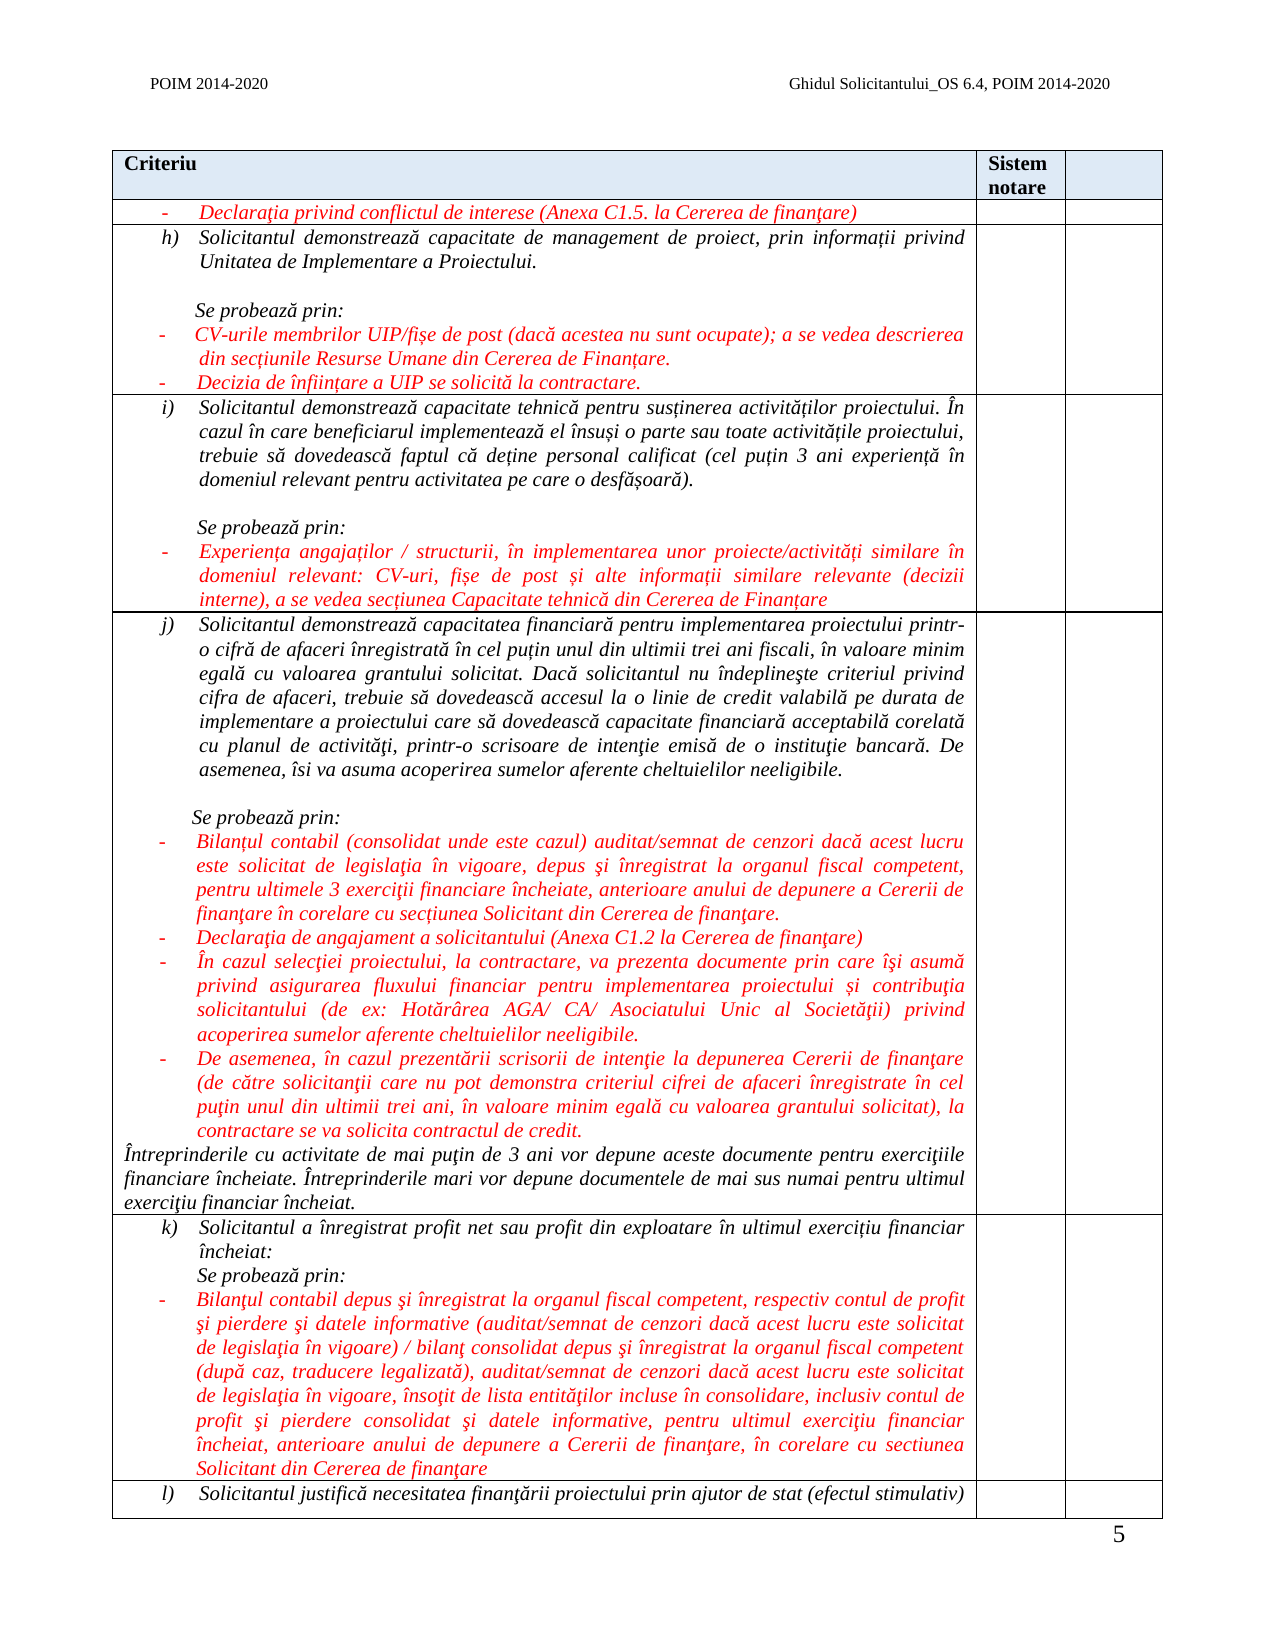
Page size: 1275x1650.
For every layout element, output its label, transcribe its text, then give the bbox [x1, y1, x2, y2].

table_cell [1066, 1215, 1162, 1480]
table_header Sistem notare [977, 151, 1065, 199]
table_cell [1066, 200, 1162, 224]
table_cell Solicitantul a înregistrat profit net sau profit din exploatare în ultimul exercițiu financiar încheiat: Se probează prin: Bilanţul contabil depus şi înregistrat la organul fiscal competent, respectiv contul de profit şi pierdere şi datele informative (auditat/semnat de cenzori dacă acest lucru este solicitat de legislaţia în vigoare) / bilanţ consolidat depus şi înregistrat la organul fiscal competent (după caz, traducere legalizată), auditat/semnat de cenzori dacă acest lucru este solicitat de legislaţia în vigoare, însoţit de lista entităţilor incluse în consolidare, inclusiv contul de profit şi pierdere consolidat şi datele informative, pentru ultimul exerciţiu financiar încheiat, anterioare anului de depunere a Cererii de finanţare, în corelare cu sectiunea Solicitant din Cererea de finanţare [113, 1215, 976, 1480]
table_cell [977, 200, 1065, 224]
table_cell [113, 200, 976, 224]
table_cell [977, 1215, 1065, 1480]
table_cell Solicitantul demonstrează capacitate de management de proiect, prin informații privind Unitatea de Implementare a Proiectului. Se probează prin: - CV-urile membrilor UIP/fișe de post (dacă acestea nu sunt ocupate); a se vedea descrierea din secțiunile Resurse Umane din Cererea de Finanțare. - Decizia de înființare a UIP se solicită la contractare. [113, 225, 976, 394]
table_cell [1066, 225, 1162, 394]
table_cell [977, 225, 1065, 394]
table_header [1066, 151, 1162, 199]
table_cell [977, 1481, 1065, 1518]
table_cell [1066, 395, 1162, 611]
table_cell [113, 1481, 976, 1518]
table_cell Solicitantul demonstrează capacitatea financiară pentru implementarea proiectului printr-o cifră de afaceri înregistrată în cel puțin unul din ultimii trei ani fiscali, în valoare minim egală cu valoarea grantului solicitat. Dacă solicitantul nu îndeplineşte criteriul privind cifra de afaceri, trebuie să dovedească accesul la o linie de credit valabilă pe durata de implementare a proiectului care să dovedească capacitate financiară acceptabilă corelată cu planul de activităţi, printr-o scrisoare de intenţie emisă de o instituţie bancară. De asemenea, îsi va asuma acoperirea sumelor aferente cheltuielilor neeligibile. Se probează prin: Bilanțul contabil (consolidat unde este cazul) auditat/semnat de cenzori dacă acest lucru este solicitat de legislaţia în vigoare, depus şi înregistrat la organul fiscal competent, pentru ultimele 3 exerciţii financiare încheiate, anterioare anului de depunere a Cererii de finanţare în corelare cu secțiunea Solicitant din Cererea de finanţare. Declaraţia de angajament a solicitantului (Anexa C1.2 la Cererea de finanţare) În cazul selecţiei proiectului, la contractare, va prezenta documente prin care îşi asumă privind asigurarea fluxului financiar pentru implementarea proiectului și contribuţia solicitantului (de ex: Hotărârea AGA/ CA/ Asociatului Unic al Societăţii) privind acoperirea sumelor aferente cheltuielilor neeligibile. De asemenea, în cazul prezentării scrisorii de intenţie la depunerea Cererii de finanţare (de către solicitanţii care nu pot demonstra criteriul cifrei de afaceri înregistrate în cel puţin unul din ultimii trei ani, în valoare minim egală cu valoarea grantului solicitat), la contractare se va solicita contractul de credit. Întreprinderile cu activitate de mai puţin de 3 ani vor depune aceste documente pentru exerciţiile financiare încheiate. Întreprinderile mari vor depune documentele de mai sus numai pentru ultimul exerciţiu financiar încheiat. [113, 613, 976, 1214]
table_cell [1066, 613, 1162, 1214]
table_cell [1066, 1481, 1162, 1518]
table_cell [977, 613, 1065, 1214]
table_cell Solicitantul demonstrează capacitate tehnică pentru susținerea activităților proiectului. În cazul în care beneficiarul implementează el însuși o parte sau toate activitățile proiectului, trebuie să dovedească faptul că deține personal calificat (cel puțin 3 ani experiență în domeniul relevant pentru activitatea pe care o desfășoară). Se probează prin: Experiența angajaților / structurii, în implementarea unor proiecte/activități similare în domeniul relevant: CV-uri, fișe de post și alte informații similare relevante (decizii interne), a se vedea secțiunea Capacitate tehnică din Cererea de Finanțare [113, 395, 976, 611]
table_cell [977, 395, 1065, 611]
table_header Criteriu [113, 151, 976, 199]
